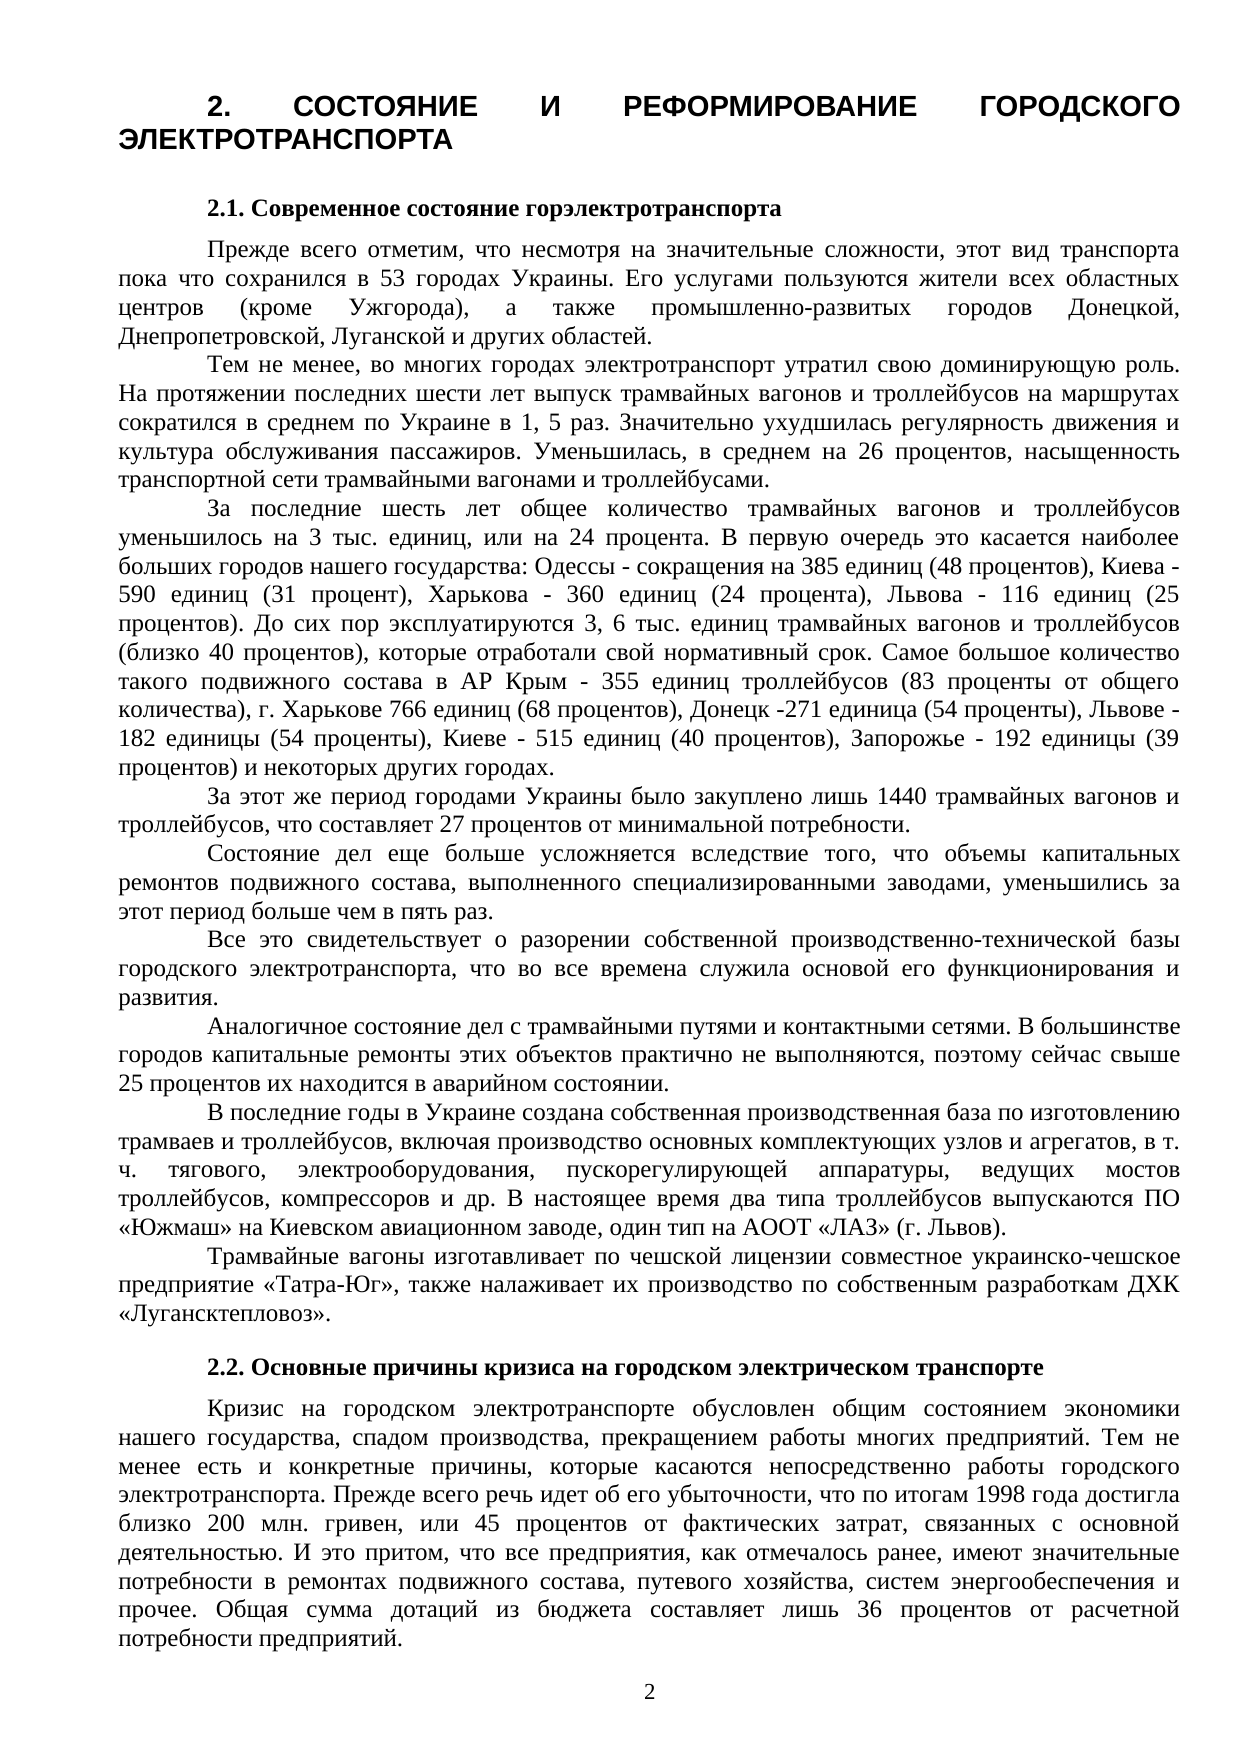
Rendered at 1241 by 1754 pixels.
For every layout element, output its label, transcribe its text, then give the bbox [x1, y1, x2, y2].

text 2.1. Современное состояние горэлектротранспорта [118, 193, 1181, 222]
text Все это свидетельствует о разорении собственной производственно-технической базы городского электротранспорта, что во все времена служила основой его функционирования и развития. [118, 924, 1181, 1011]
text 2. СОСТОЯНИЕ И РЕФОРМИРОВАНИЕ ГОРОДСКОГО ЭЛЕКТРОТРАНСПОРТА [118, 89, 1181, 156]
text Аналогичное состояние дел с трамвайными путями и контактными сетями. В большинстве городов капитальные ремонты этих объектов практично не выполняются, поэтому сейчас свыше 25 процентов их находится в аварийном состоянии. [118, 1011, 1181, 1097]
text За этот же период городами Украины было закуплено лишь 1440 трамвайных вагонов и троллейбусов, что составляет 27 процентов от минимальной потребности. [118, 781, 1181, 838]
text Кризис на городском электротранспорте обусловлен общим состоянием экономики нашего государства, спадом производства, прекращением работы многих предприятий. Тем не менее есть и конкретные причины, которые касаются непосредственно работы городского электротранспорта. Прежде всего речь идет об его убыточности, что по итогам 1998 года достигла близко 200 млн. гривен, или 45 процентов от фактических затрат, связанных с основной деятельностью. И это притом, что все предприятия, как отмечалось ранее, имеют значительные потребности в ремонтах подвижного состава, путевого хозяйства, систем энергообеспечения и прочее. Общая сумма дотаций из бюджета составляет лишь 36 процентов от расчетной потребности предприятий. [118, 1393, 1181, 1652]
text Тем не менее, во многих городах электротранспорт утратил свою доминирующую роль. На протяжении последних шести лет выпуск трамвайных вагонов и троллейбусов на маршрутах сократился в среднем по Украине в 1, 5 раз. Значительно ухудшилась регулярность движения и культура обслуживания пассажиров. Уменьшилась, в среднем на 26 процентов, насыщенность транспортной сети трамвайными вагонами и троллейбусами. [118, 349, 1181, 493]
text 2.2. Основные причины кризиса на городском электрическом транспорте [118, 1352, 1181, 1381]
text Прежде всего отметим, что несмотря на значительные сложности, этот вид транспорта пока что сохранился в 53 городах Украины. Его услугами пользуются жители всех областных центров (кроме Ужгорода), а также промышленно-развитых городов Донецкой, Днепропетровской, Луганской и других областей. [118, 234, 1181, 349]
text Состояние дел еще больше усложняется вследствие того, что объемы капитальных ремонтов подвижного состава, выполненного специализированными заводами, уменьшились за этот период больше чем в пять раз. [118, 838, 1181, 924]
text В последние годы в Украине создана собственная производственная база по изготовлению трамваев и троллейбусов, включая производство основных комплектующих узлов и агрегатов, в т. ч. тягового, электрооборудования, пускорегулирующей аппаратуры, ведущих мостов троллейбусов, компрессоров и др. В настоящее время два типа троллейбусов выпускаются ПО «Южмаш» на Киевском авиационном заводе, один тип на АООТ «ЛАЗ» (г. Львов). [118, 1097, 1181, 1241]
text Трамвайные вагоны изготавливает по чешской лицензии совместное украинско-чешское предприятие «Татра-Юг», также налаживает их производство по собственным разработкам ДХК «Лугансктепловоз». [118, 1241, 1181, 1327]
text За последние шесть лет общее количество трамвайных вагонов и троллейбусов уменьшилось на 3 тыс. единиц, или на 24 процента. В первую очередь это касается наиболее больших городов нашего государства: Одессы - сокращения на 385 единиц (48 процентов), Киева -590 единиц (31 процент), Харькова - 360 единиц (24 процента), Львова - 116 единиц (25 процентов). До сих пор эксплуатируются 3, 6 тыс. единиц трамвайных вагонов и троллейбусов (близко 40 процентов), которые отработали свой нормативный срок. Самое большое количество такого подвижного состава в АР Крым - 355 единиц троллейбусов (83 проценты от общего количества), г. Харькове 766 единиц (68 процентов), Донецк -271 единица (54 проценты), Львове - 182 единицы (54 проценты), Киеве - 515 единиц (40 процентов), Запорожье - 192 единицы (39 процентов) и некоторых других городах. [118, 493, 1181, 781]
